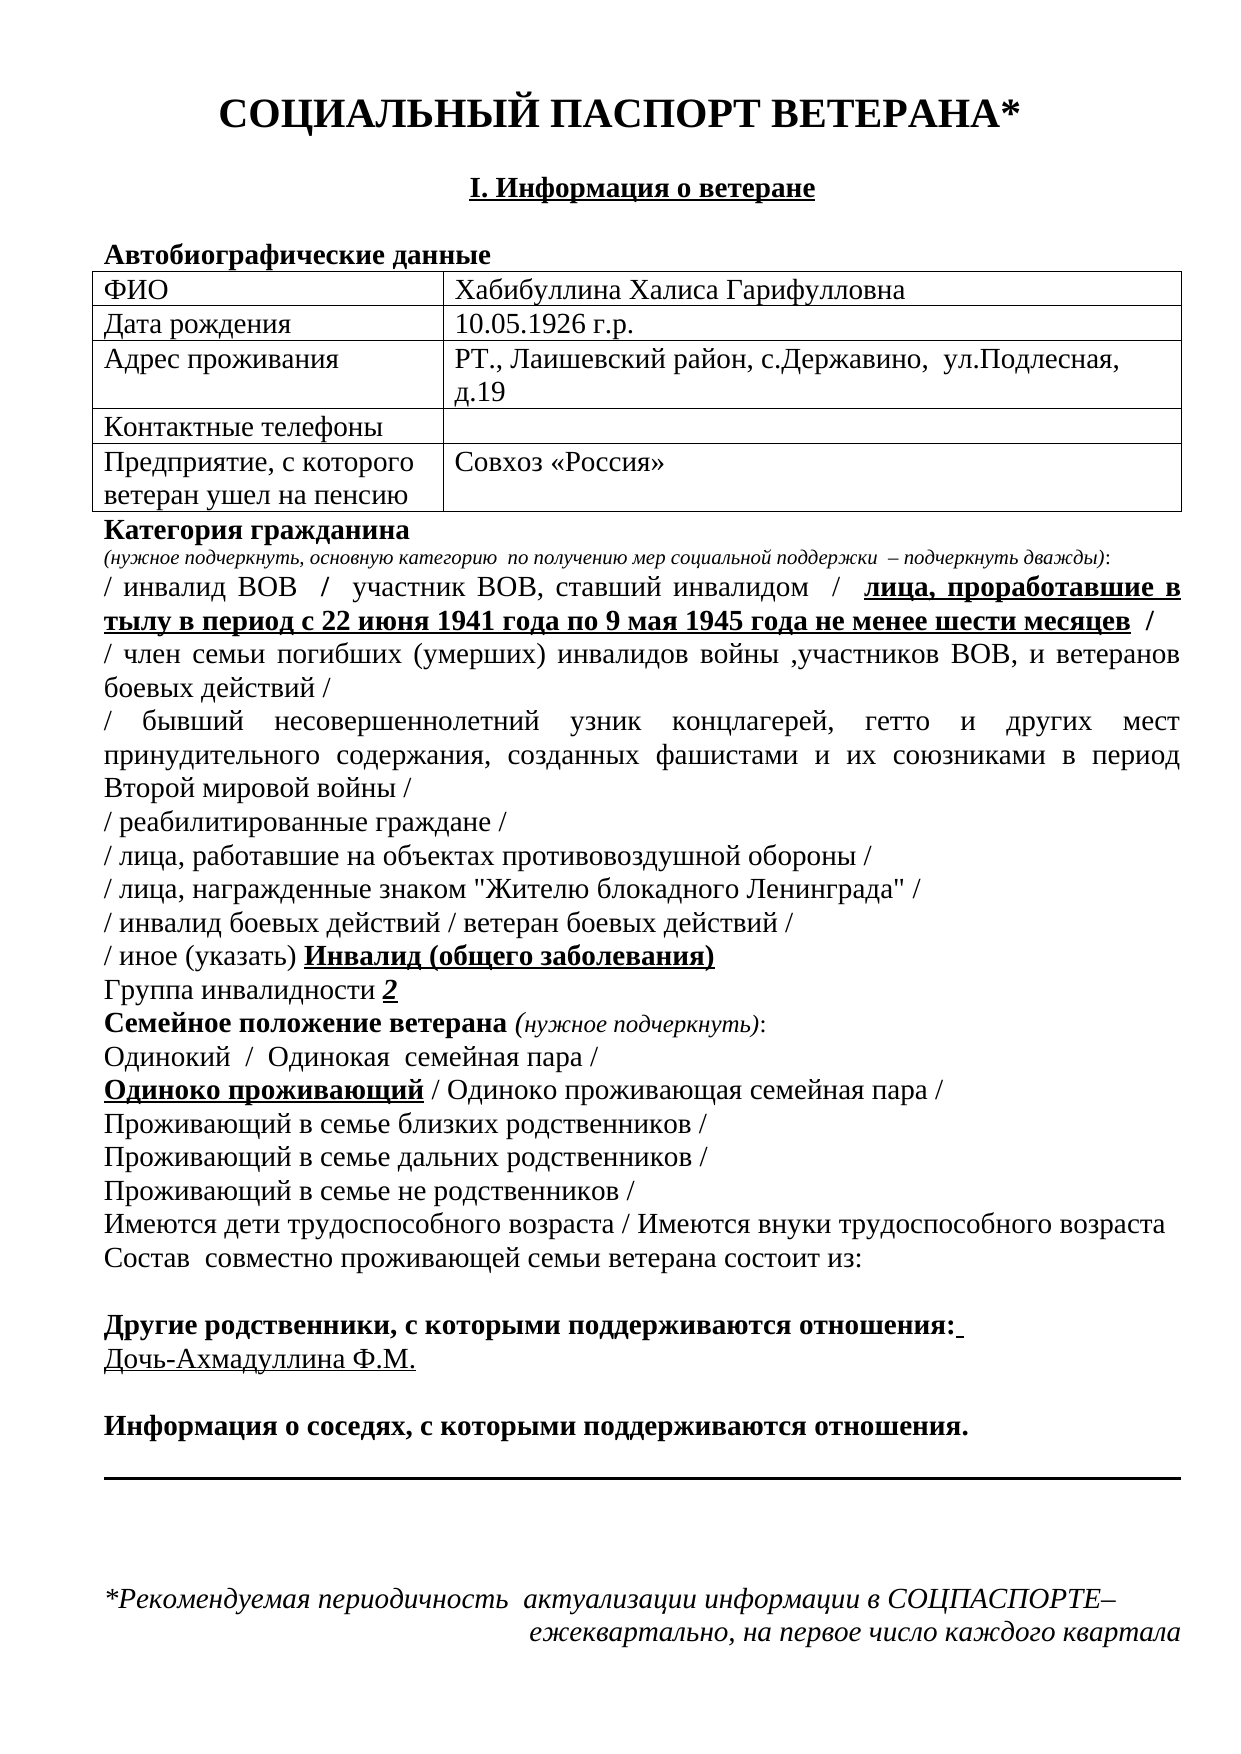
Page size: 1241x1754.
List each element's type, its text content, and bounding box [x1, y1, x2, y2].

text / реабилитированные граждане / [103, 804, 1181, 838]
text Автобиографические данные [103, 237, 1181, 271]
text Проживающий в семье не родственников / [103, 1173, 1181, 1207]
text Проживающий в семье близких родственников / [103, 1106, 1181, 1139]
text / член семьи погибших (умерших) инвалидов войны ,участников ВОВ, и ветеранов боевых действий / [103, 636, 1181, 703]
table_cell Контактные телефоны [93, 409, 443, 443]
text Проживающий в семье дальних родственников / [103, 1139, 1181, 1173]
text Состав совместно проживающей семьи ветерана состоит из: [103, 1240, 1181, 1274]
text ежеквартально, на первое число каждого квартала [103, 1614, 1181, 1648]
text СОЦИАЛЬНЫЙ ПАСПОРТ ВЕТЕРАНА* [103, 89, 1181, 137]
text Имеются дети трудоспособного возраста / Имеются внуки трудоспособного возраста [103, 1207, 1181, 1240]
table_header ФИО [93, 272, 443, 305]
table_cell Адрес проживания [93, 341, 443, 408]
table_header Хабибуллина Халиса Гарифулловна [444, 272, 1181, 305]
table_cell 10.05.1926 г.р. [444, 306, 1181, 340]
text Одиноко проживающий / Одиноко проживающая семейная пара / [103, 1072, 1181, 1106]
text Семейное положение ветерана (нужное подчеркнуть): [103, 1005, 1181, 1039]
text I. Информация о ветеране [103, 170, 1181, 204]
text Информация о соседях, с которыми поддерживаются отношения. [103, 1408, 1181, 1441]
text / инвалид боевых действий / ветеран боевых действий / [103, 905, 1181, 938]
text / лица, работавшие на объектах противовоздушной обороны / [103, 838, 1181, 871]
table_cell Совхоз «Россия» [444, 444, 1181, 511]
text Группа инвалидности 2 [103, 972, 1181, 1005]
text / иное (указать) Инвалид (общего заболевания) [103, 938, 1181, 972]
text / бывший несовершеннолетний узник концлагерей, гетто и других мест принудительного содержания, созданных фашистами и их союзниками в период Второй мировой войны / [103, 703, 1181, 804]
text Дочь-Ахмадуллина Ф.М. [103, 1341, 1181, 1374]
text / инвалид ВОВ / участник ВОВ, ставший инвалидом / лица, проработавшие в тылу в период с 22 июня 1941 года по 9 мая 1945 года не менее шести месяцев / [103, 569, 1181, 636]
text Другие родственники, с которыми поддерживаются отношения: [103, 1307, 1181, 1341]
text Категория гражданина [103, 512, 1181, 545]
table_cell Дата рождения [93, 306, 443, 340]
table_cell Предприятие, с которого ветеран ушел на пенсию [93, 444, 443, 511]
text *Рекомендуемая периодичность актуализации информации в СОЦПАСПОРТЕ– [103, 1581, 1181, 1614]
text Одинокий / Одинокая семейная пара / [103, 1039, 1181, 1072]
text / лица, награжденные знаком "Жителю блокадного Ленинграда" / [103, 871, 1181, 905]
table_cell РТ., Лаишевский район, с.Державино, ул.Подлесная, д.19 [444, 341, 1181, 408]
table_cell [444, 409, 1181, 443]
text (нужное подчеркнуть, основную категорию по получению мер социальной поддержки – подчеркнуть дважды): [103, 545, 1181, 569]
